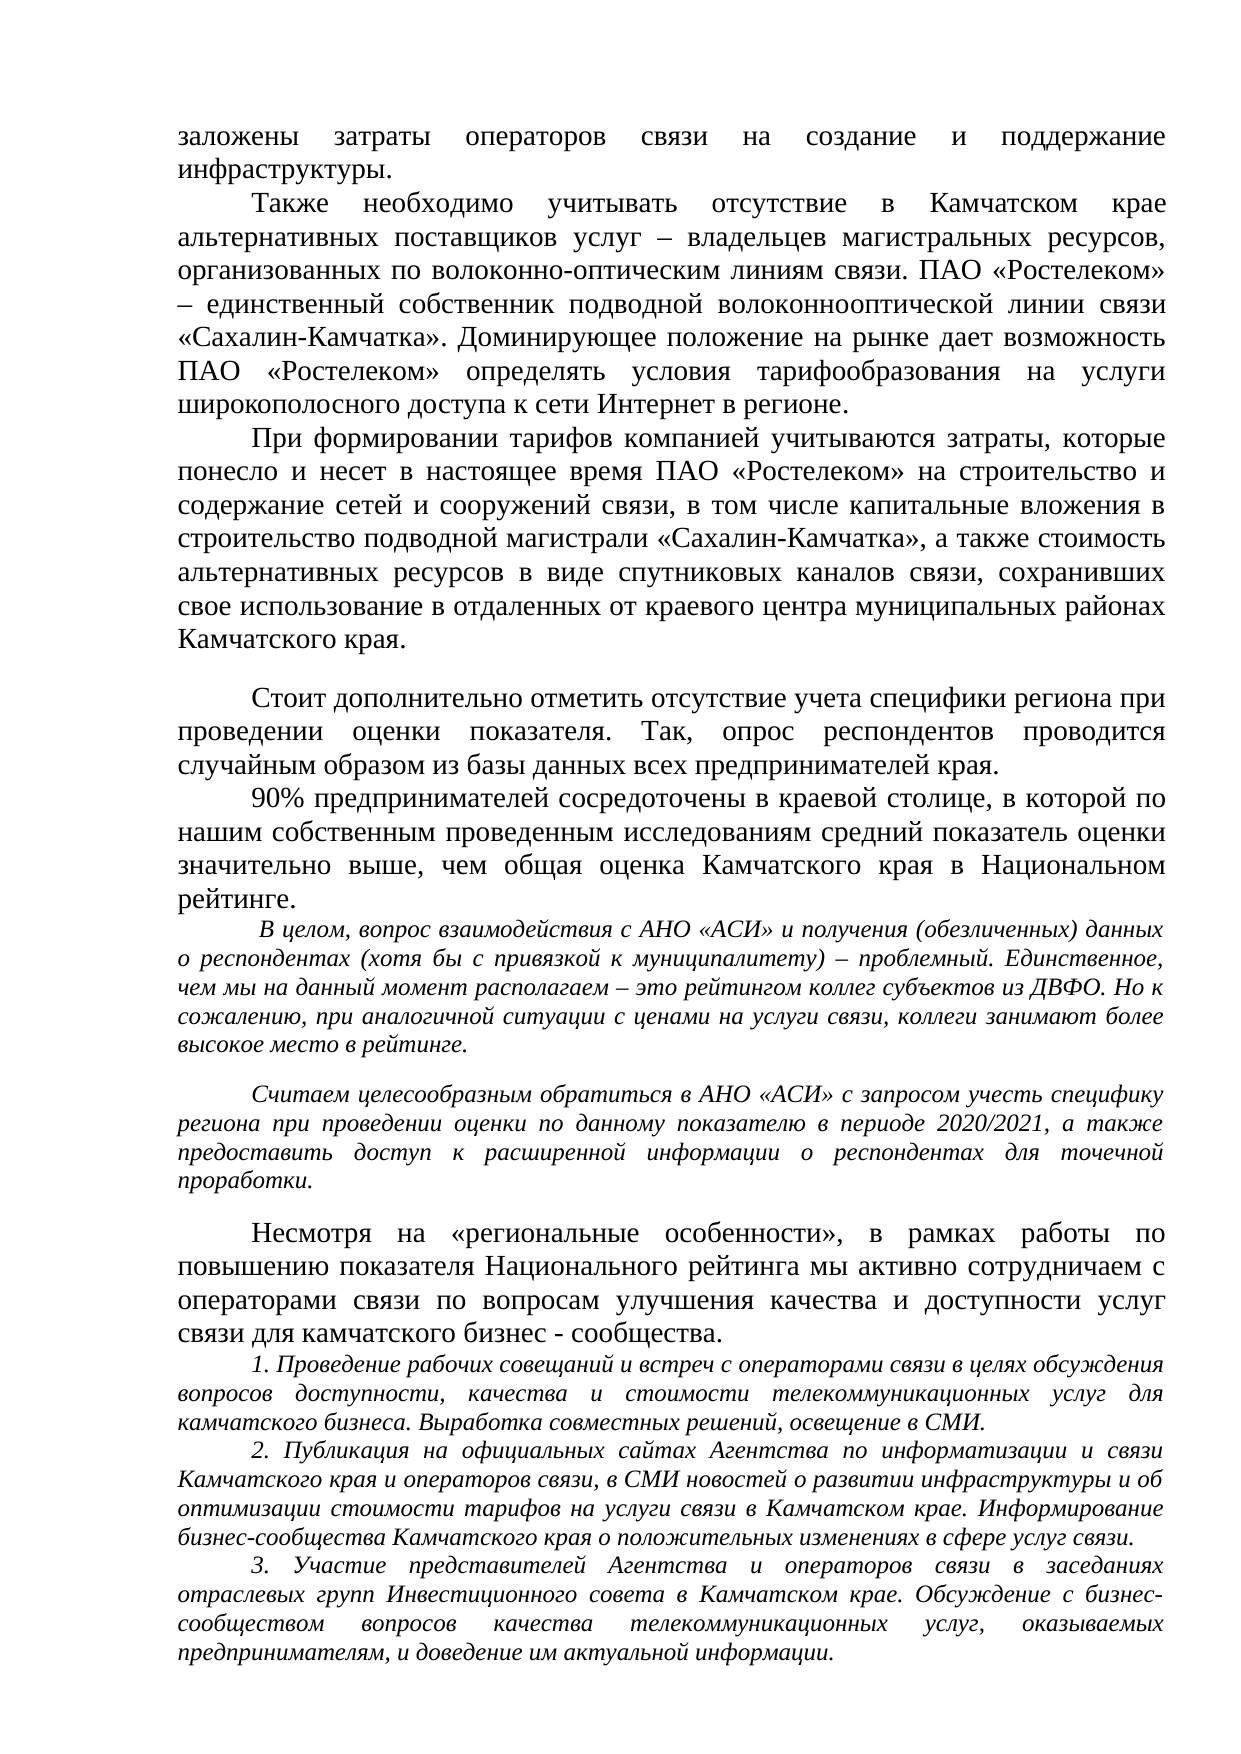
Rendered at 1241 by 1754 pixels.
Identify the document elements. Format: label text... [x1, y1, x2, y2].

text 1. Проведение рабочих совещаний и встреч с операторами связи в целях обсуждения вопросов доступности, качества и стоимости телекоммуникационных услуг для камчатского бизнеса. Выработка совместных решений, освещение в СМИ. [177, 1349, 1167, 1435]
text Несмотря на «региональные особенности», в рамках работы по повышению показателя Национального рейтинга мы активно сотрудничаем с операторами связи по вопросам улучшения качества и доступности услуг связи для камчатского бизнес - сообщества. [177, 1215, 1167, 1349]
text При формировании тарифов компанией учитываются затраты, которые понесло и несет в настоящее время ПАО «Ростелеком» на строительство и содержание сетей и сооружений связи, в том числе капитальные вложения в строительство подводной магистрали «Сахалин-Камчатка», а также стоимость альтернативных ресурсов в виде спутниковых каналов связи, сохранивших свое использование в отдаленных от краевого центра муниципальных районах Камчатского края. [177, 420, 1167, 655]
text Считаем целесообразным обратиться в АНО «АСИ» с запросом учесть специфику региона при проведении оценки по данному показателю в периоде 2020/2021, а также предоставить доступ к расширенной информации о респондентах для точечной проработки. [177, 1079, 1167, 1194]
text 2. Публикация на официальных сайтах Агентства по информатизации и связи Камчатского края и операторов связи, в СМИ новостей о развитии инфраструктуры и об оптимизации стоимости тарифов на услуги связи в Камчатском крае. Информирование бизнес-сообщества Камчатского края о положительных изменениях в сфере услуг связи. [177, 1435, 1167, 1550]
text Стоит дополнительно отметить отсутствие учета специфики региона при проведении оценки показателя. Так, опрос респондентов проводится случайным образом из базы данных всех предпринимателей края. [177, 680, 1167, 780]
text В целом, вопрос взаимодействия с АНО «АСИ» и получения (обезличенных) данных о респондентах (хотя бы с привязкой к муниципалитету) – проблемный. Единственное, чем мы на данный момент располагаем – это рейтингом коллег субъектов из ДВФО. Но к сожалению, при аналогичной ситуации с ценами на услуги связи, коллеги занимают более высокое место в рейтинге. [177, 914, 1167, 1058]
text Также необходимо учитывать отсутствие в Камчатском крае альтернативных поставщиков услуг – владельцев магистральных ресурсов, организованных по волоконно-оптическим линиям связи. ПАО «Ростелеком» – единственный собственник подводной волоконно­оптической линии связи «Сахалин-Камчатка». Доминирующее положение на рынке дает возможность ПАО «Ростелеком» определять условия тарифообразования на услуги широкополосного доступа к сети Интернет в регионе. [177, 185, 1167, 420]
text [177, 118, 1167, 185]
text 90% предпринимателей сосредоточены в краевой столице, в которой по нашим собственным проведенным исследованиям средний показатель оценки значительно выше, чем общая оценка Камчатского края в Национальном рейтинге. [177, 780, 1167, 914]
text 3. Участие представителей Агентства и операторов связи в заседаниях отраслевых групп Инвестиционного совета в Камчатском крае. Обсуждение с бизнес-сообществом вопросов качества телекоммуникационных услуг, оказываемых предпринимателям, и доведение им актуальной информации. [177, 1550, 1167, 1665]
